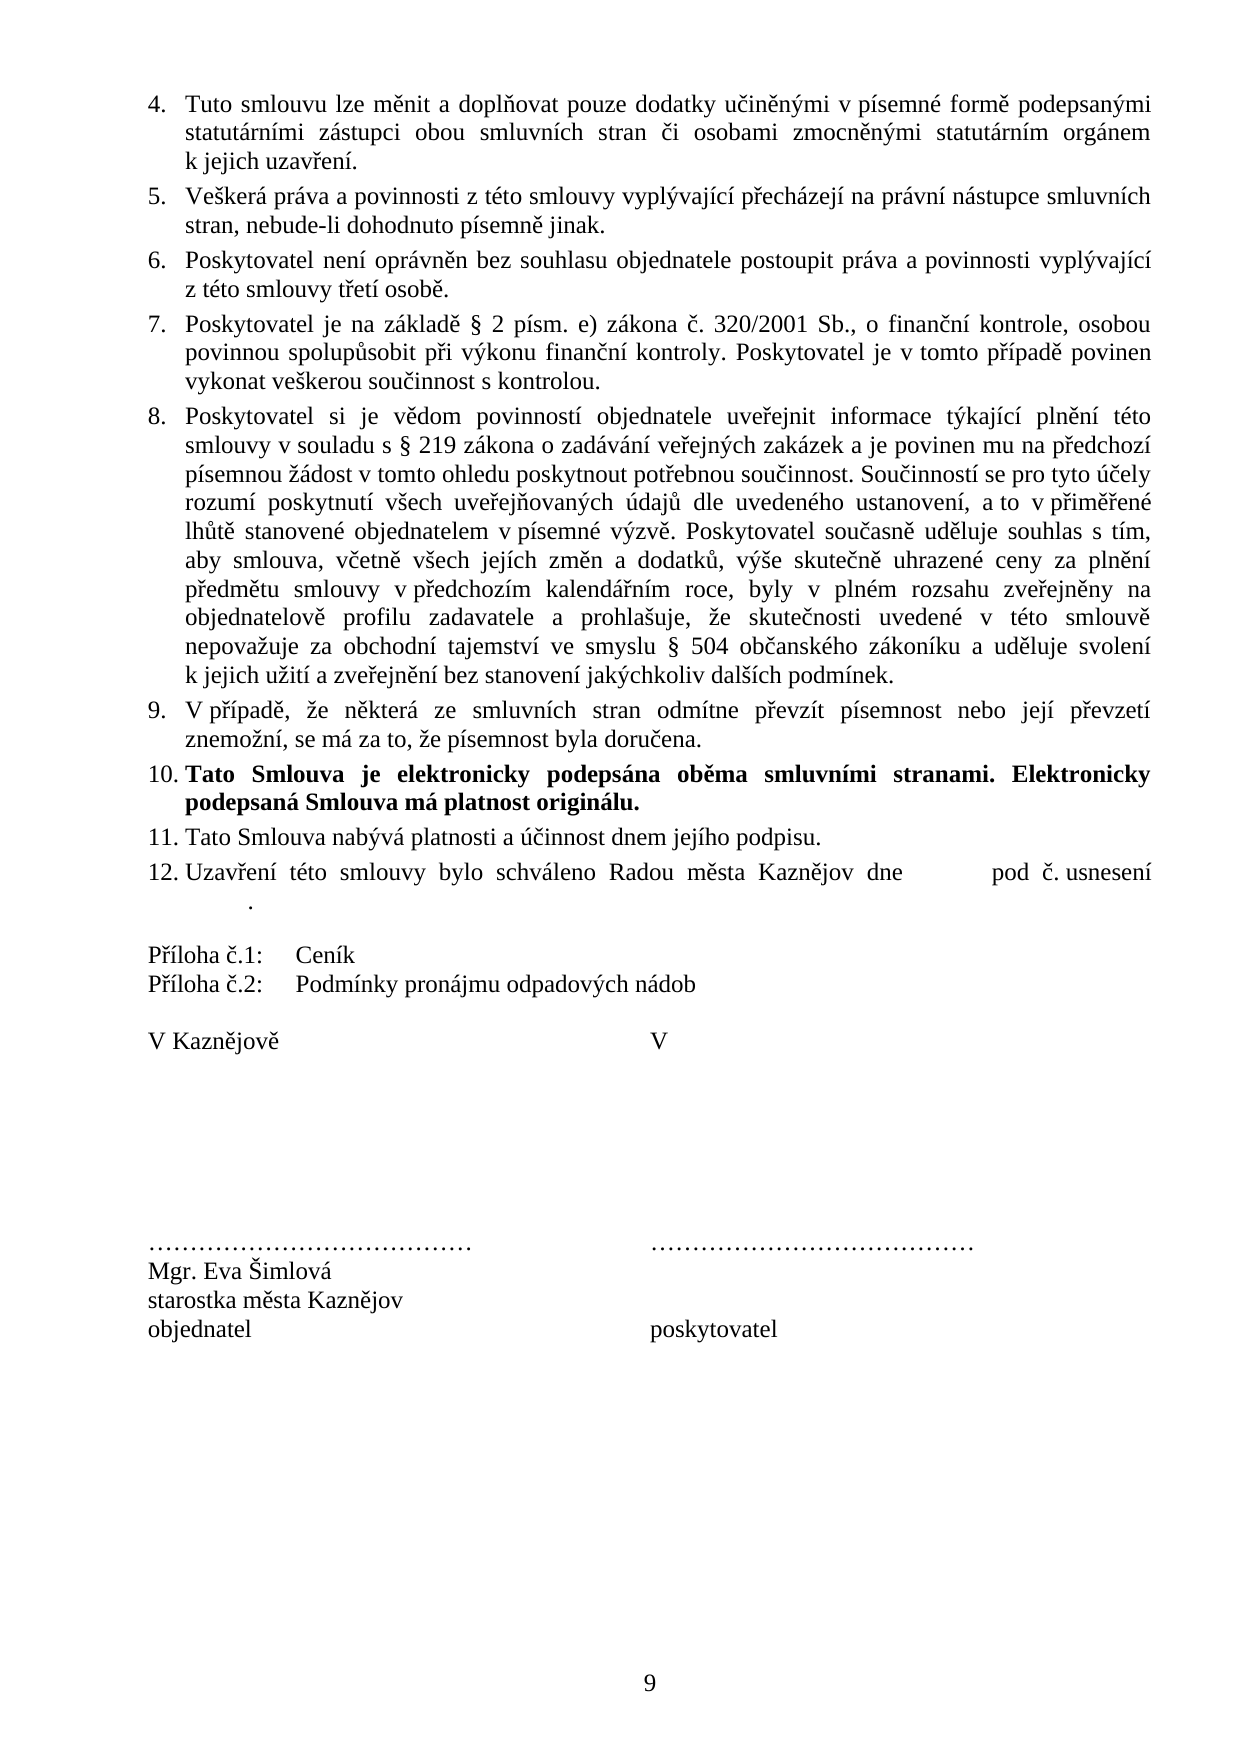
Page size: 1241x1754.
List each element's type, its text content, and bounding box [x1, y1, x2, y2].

text V Kaznějově V [148, 1026, 1152, 1055]
list Tuto smlouvu lze měnit a doplňovat pouze dodatky učiněnými v písemné formě podepsanými statutárními zástupci obou smluvních stran či osobami zmocněnými statutárním orgánem k jejich uzavření. [148, 89, 1152, 175]
list V případě, že některá ze smluvních stran odmítne převzít písemnost nebo její převzetí znemožní, se má za to, že písemnost byla doručena. [148, 695, 1152, 752]
text ………………………………… ………………………………… [148, 1227, 1152, 1256]
text starostka města Kaznějov [148, 1285, 1152, 1314]
text objednatel poskytovatel [148, 1314, 1152, 1342]
list Poskytovatel je na základě § 2 písm. e) zákona č. 320/2001 Sb., o finanční kontrole, osobou povinnou spolupůsobit při výkonu finanční kontroly. Poskytovatel je v tomto případě povinen vykonat veškerou součinnost s kontrolou. [148, 309, 1152, 395]
list Veškerá práva a povinnosti z této smlouvy vyplývající přecházejí na právní nástupce smluvních stran, nebude-li dohodnuto písemně jinak. [148, 181, 1152, 239]
list Tato Smlouva nabývá platnosti a účinnost dnem jejího podpisu. [148, 822, 1152, 851]
list Poskytovatel si je vědom povinností objednatele uveřejnit informace týkající plnění této smlouvy v souladu s § 219 zákona o zadávání veřejných zakázek a je povinen mu na předchozí písemnou žádost v tomto ohledu poskytnout potřebnou součinnost. Součinností se pro tyto účely rozumí poskytnutí všech uveřejňovaných údajů dle uvedeného ustanovení, a to v přiměřené lhůtě stanovené objednatelem v písemné výzvě. Poskytovatel současně uděluje souhlas s tím, aby smlouva, včetně všech jejích změn a dodatků, výše skutečně uhrazené ceny za plnění předmětu smlouvy v předchozím kalendářním roce, byly v plném rozsahu zveřejněny na objednatelově profilu zadavatele a prohlašuje, že skutečnosti uvedené v této smlouvě nepovažuje za obchodní tajemství ve smyslu § 504 občanského zákoníku a uděluje svolení k jejich užití a zveřejnění bez stanovení jakýchkoliv dalších podmínek. [148, 401, 1152, 689]
text Mgr. Eva Šimlová [148, 1256, 1152, 1285]
list Tato Smlouva je elektronicky podepsána oběma smluvními stranami. Elektronicky podepsaná Smlouva má platnost originálu. [148, 759, 1152, 816]
list Uzavření této smlouvy bylo schváleno Radou města Kaznějov dne pod č. usnesení . [148, 857, 1152, 915]
list Poskytovatel není oprávněn bez souhlasu objednatele postoupit práva a povinnosti vyplývající z této smlouvy třetí osobě. [148, 245, 1152, 302]
text Příloha č.2: Podmínky pronájmu odpadových nádob [148, 969, 1152, 997]
text Příloha č.1: Ceník [148, 940, 1152, 969]
